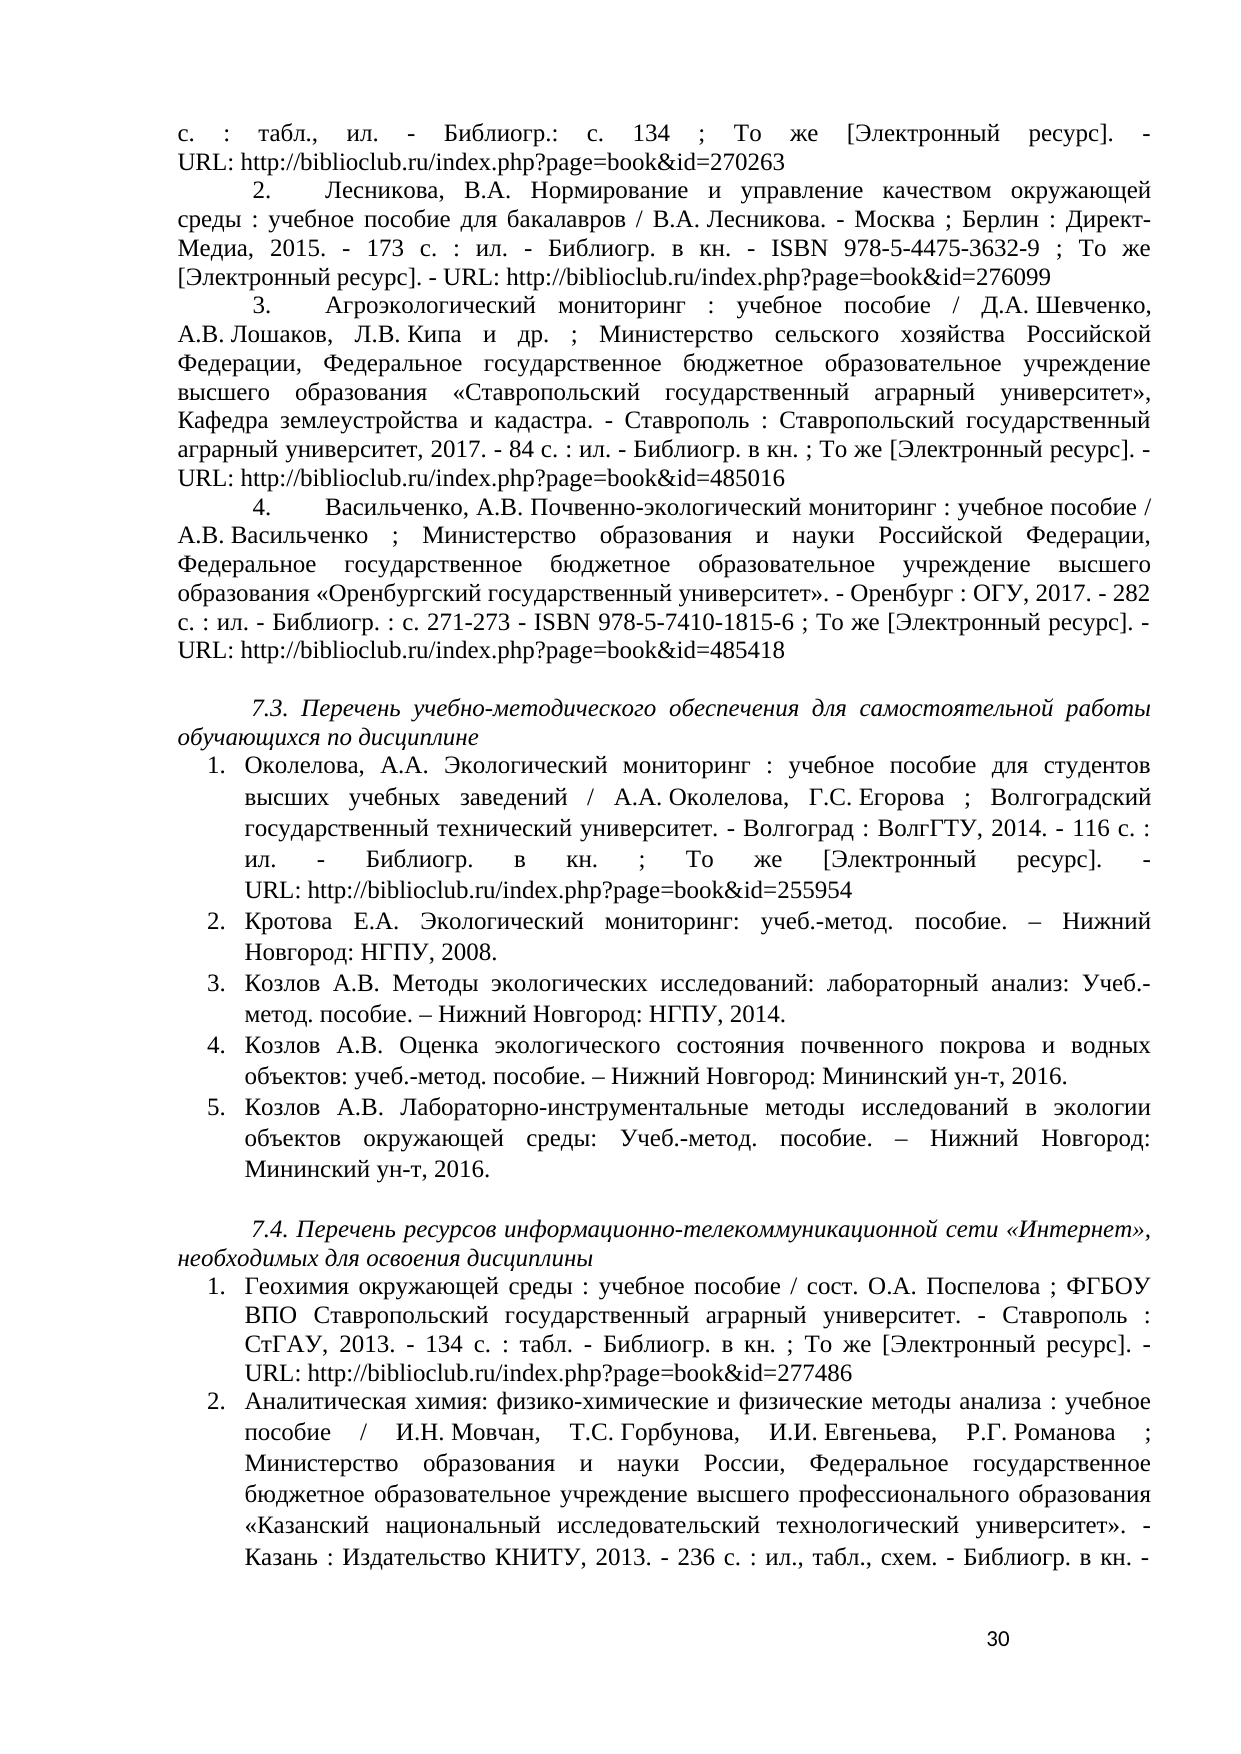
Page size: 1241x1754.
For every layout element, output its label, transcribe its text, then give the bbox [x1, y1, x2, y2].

list Козлов А.В. Лабораторно-инструментальные методы исследований в экологии объектов окружающей среды: Учеб.-метод. пособие. – Нижний Новгород: Мининский ун-т, 2016. [207, 1092, 1152, 1183]
list Козлов А.В. Методы экологических исследований: лабораторный анализ: Учеб.-метод. пособие. – Нижний Новгород: НГПУ, 2014. [207, 968, 1152, 1028]
list Геохимия окружающей среды : учебное пособие / сост. О.А. Поспелова ; ФГБОУ ВПО Ставропольский государственный аграрный университет. - Ставрополь : СтГАУ, 2013. - 134 с. : табл. - Библиогр. в кн. ; То же [Электронный ресурс]. - URL: http://biblioclub.ru/index.php?page=book&id=277486 [207, 1271, 1152, 1386]
list Кротова Е.А. Экологический мониторинг: учеб.-метод. пособие. – Нижний Новгород: НГПУ, 2008. [207, 906, 1152, 966]
list Лесникова, В.А. Нормирование и управление качеством окружающей среды : учебное пособие для бакалавров / В.А. Лесникова. - Москва ; Берлин : Директ-Медиа, 2015. - 173 с. : ил. - Библиогр. в кн. - ISBN 978-5-4475-3632-9 ; То же [Электронный ресурс]. - URL: http://biblioclub.ru/index.php?page=book&id=276099 [177, 176, 1152, 291]
list Околелова, А.А. Экологический мониторинг : учебное пособие для студентов высших учебных заведений / А.А. Околелова, Г.С. Егорова ; Волгоградский государственный технический университет. - Волгоград : ВолгГТУ, 2014. - 116 с. : ил. - Библиогр. в кн. ; То же [Электронный ресурс]. - URL: http://biblioclub.ru/index.php?page=book&id=255954 [207, 751, 1152, 903]
text 7.4. Перечень ресурсов информационно-телекоммуникационной сети «Интернет», необходимых для освоения дисциплины [177, 1214, 1152, 1271]
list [207, 1386, 1152, 1570]
list Козлов А.В. Оценка экологического состояния почвенного покрова и водных объектов: учеб.-метод. пособие. – Нижний Новгород: Мининский ун-т, 2016. [207, 1030, 1152, 1090]
list Васильченко, А.В. Почвенно-экологический мониторинг : учебное пособие / А.В. Васильченко ; Министерство образования и науки Российской Федерации, Федеральное государственное бюджетное образовательное учреждение высшего образования «Оренбургский государственный университет». - Оренбург : ОГУ, 2017. - 282 с. : ил. - Библиогр. : с. 271-273 - ISBN 978-5-7410-1815-6 ; То же [Электронный ресурс]. - URL: http://biblioclub.ru/index.php?page=book&id=485418 [177, 492, 1152, 664]
text 7.3. Перечень учебно-методического обеспечения для самостоятельной работы обучающихся по дисциплине [177, 693, 1152, 751]
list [177, 118, 1152, 176]
list Агроэкологический мониторинг : учебное пособие / Д.А. Шевченко, А.В. Лошаков, Л.В. Кипа и др. ; Министерство сельского хозяйства Российской Федерации, Федеральное государственное бюджетное образовательное учреждение высшего образования «Ставропольский государственный аграрный университет», Кафедра землеустройства и кадастра. - Ставрополь : Ставропольский государственный аграрный университет, 2017. - 84 с. : ил. - Библиогр. в кн. ; То же [Электронный ресурс]. - URL: http://biblioclub.ru/index.php?page=book&id=485016 [177, 291, 1152, 492]
